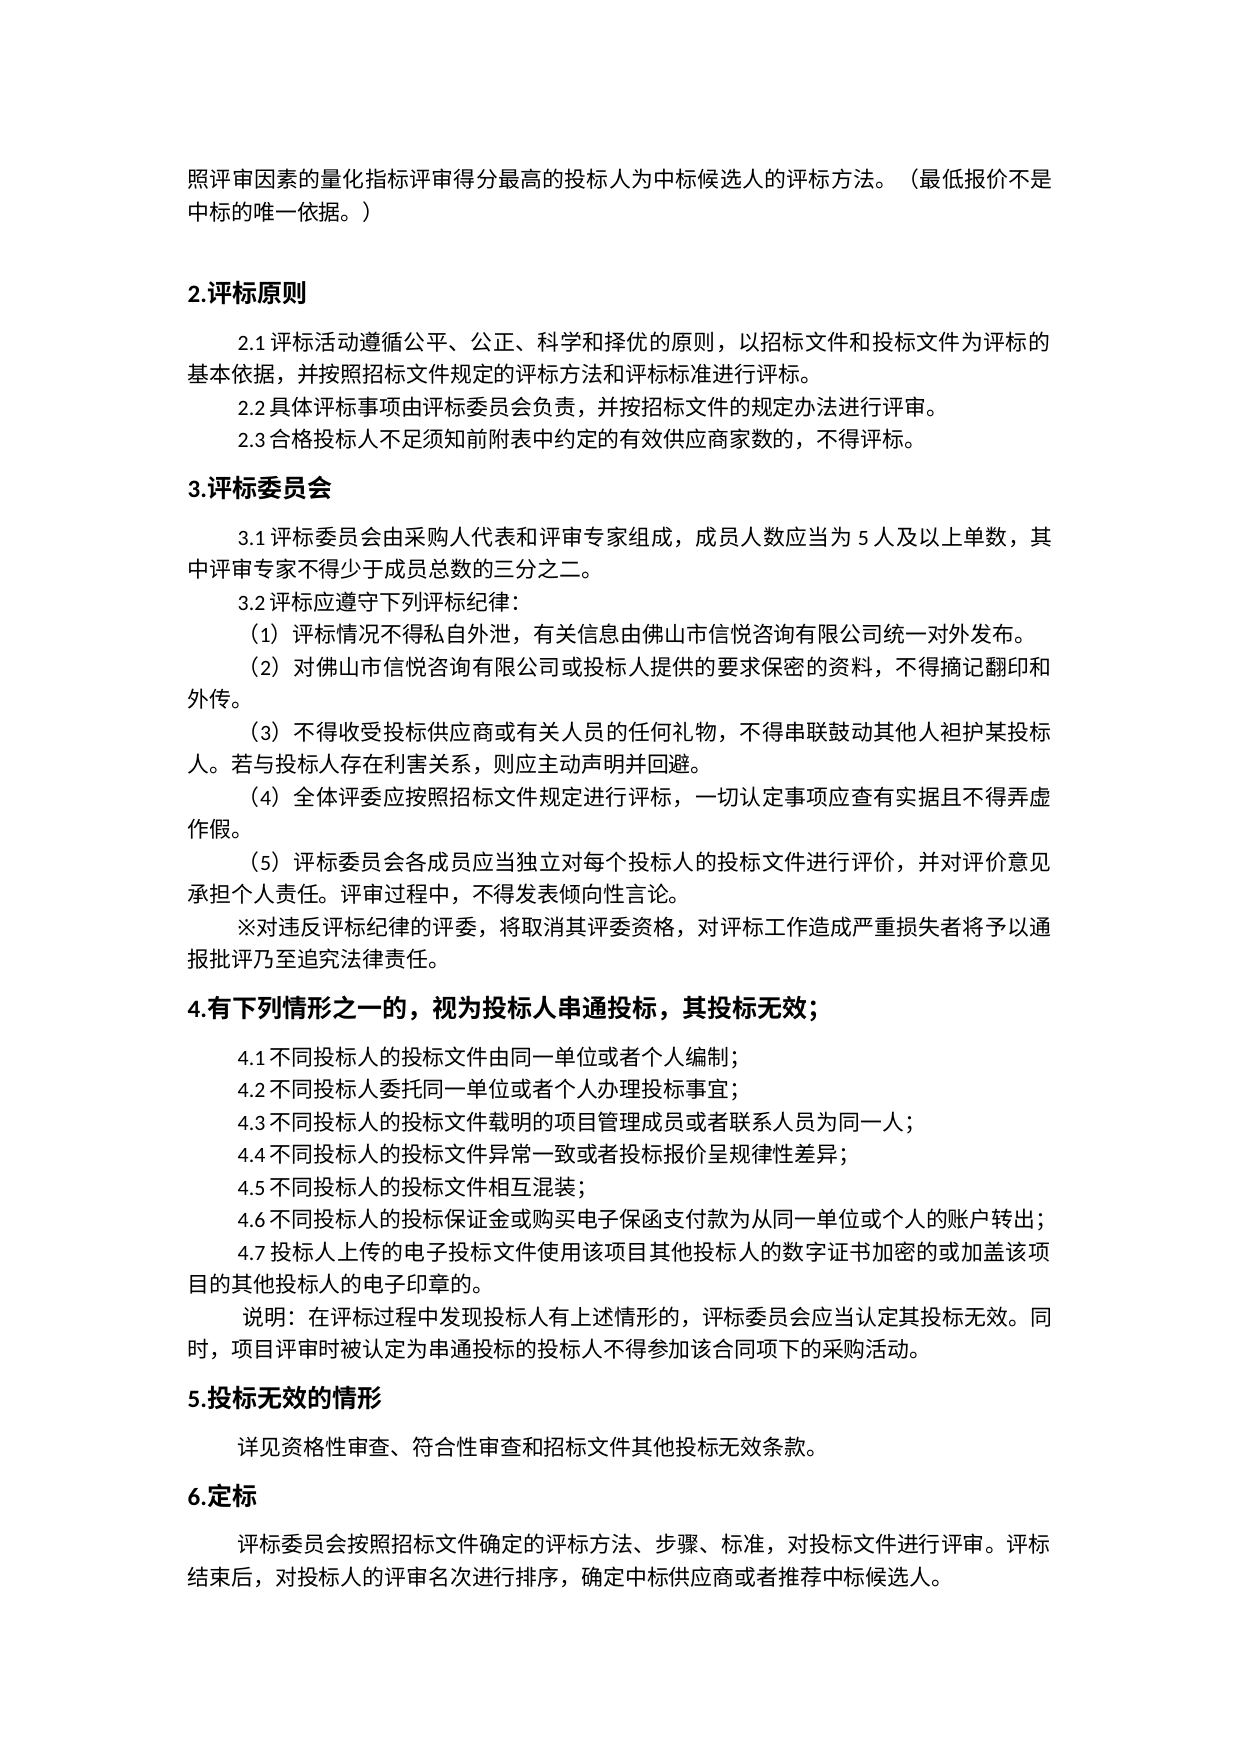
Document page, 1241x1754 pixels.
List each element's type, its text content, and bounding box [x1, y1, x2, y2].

text 评标委员会按照招标文件确定的评标方法、步骤、标准，对投标文件进行评审。评标结束后，对投标人的评审名次进行排序，确定中标供应商或者推荐中标候选人。 [187, 1527, 1053, 1592]
text （3）不得收受投标供应商或有关人员的任何礼物，不得串联鼓动其他人袒护某投标人。若与投标人存在利害关系，则应主动声明并回避。 [187, 714, 1053, 779]
text 4.4不同投标人的投标文件异常一致或者投标报价呈规律性差异； [187, 1137, 1053, 1169]
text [187, 162, 1053, 227]
text （5）评标委员会各成员应当独立对每个投标人的投标文件进行评价，并对评价意见承担个人责任。评审过程中，不得发表倾向性言论。 [187, 844, 1053, 909]
text ※对违反评标纪律的评委，将取消其评委资格，对评标工作造成严重损失者将予以通报批评乃至追究法律责任。 [187, 909, 1053, 974]
text 4.1不同投标人的投标文件由同一单位或者个人编制； [187, 1039, 1053, 1072]
text 5.投标无效的情形 [187, 1364, 1053, 1429]
text 详见资格性审查、符合性审查和招标文件其他投标无效条款。 [187, 1429, 1053, 1462]
text 2.3合格投标人不足须知前附表中约定的有效供应商家数的，不得评标。 [187, 422, 1053, 454]
text 4.7投标人上传的电子投标文件使用该项目其他投标人的数字证书加密的或加盖该项目的其他投标人的电子印章的。 [187, 1234, 1053, 1299]
text 3.2评标应遵守下列评标纪律： [187, 584, 1053, 617]
text （1）评标情况不得私自外泄，有关信息由佛山市信悦咨询有限公司统一对外发布。 [187, 617, 1053, 649]
text 2.评标原则 [187, 259, 1053, 324]
text 3.1评标委员会由采购人代表和评审专家组成，成员人数应当为5人及以上单数，其中评审专家不得少于成员总数的三分之二。 [187, 519, 1053, 584]
text 4.6不同投标人的投标保证金或购买电子保函支付款为从同一单位或个人的账户转出； [187, 1202, 1053, 1234]
text 4.5不同投标人的投标文件相互混装； [187, 1169, 1053, 1202]
text 3.评标委员会 [187, 454, 1053, 519]
text 说明：在评标过程中发现投标人有上述情形的，评标委员会应当认定其投标无效。同时，项目评审时被认定为串通投标的投标人不得参加该合同项下的采购活动。 [187, 1299, 1053, 1364]
text 4.有下列情形之一的，视为投标人串通投标，其投标无效； [187, 974, 1053, 1039]
text 2.2具体评标事项由评标委员会负责，并按招标文件的规定办法进行评审。 [187, 389, 1053, 422]
text 4.2不同投标人委托同一单位或者个人办理投标事宜； [187, 1072, 1053, 1104]
text 4.3不同投标人的投标文件载明的项目管理成员或者联系人员为同一人； [187, 1104, 1053, 1137]
text 2.1评标活动遵循公平、公正、科学和择优的原则，以招标文件和投标文件为评标的基本依据，并按照招标文件规定的评标方法和评标标准进行评标。 [187, 324, 1053, 389]
text （2）对佛山市信悦咨询有限公司或投标人提供的要求保密的资料，不得摘记翻印和外传。 [187, 649, 1053, 714]
text 6.定标 [187, 1462, 1053, 1527]
text （4）全体评委应按照招标文件规定进行评标，一切认定事项应查有实据且不得弄虚作假。 [187, 779, 1053, 844]
